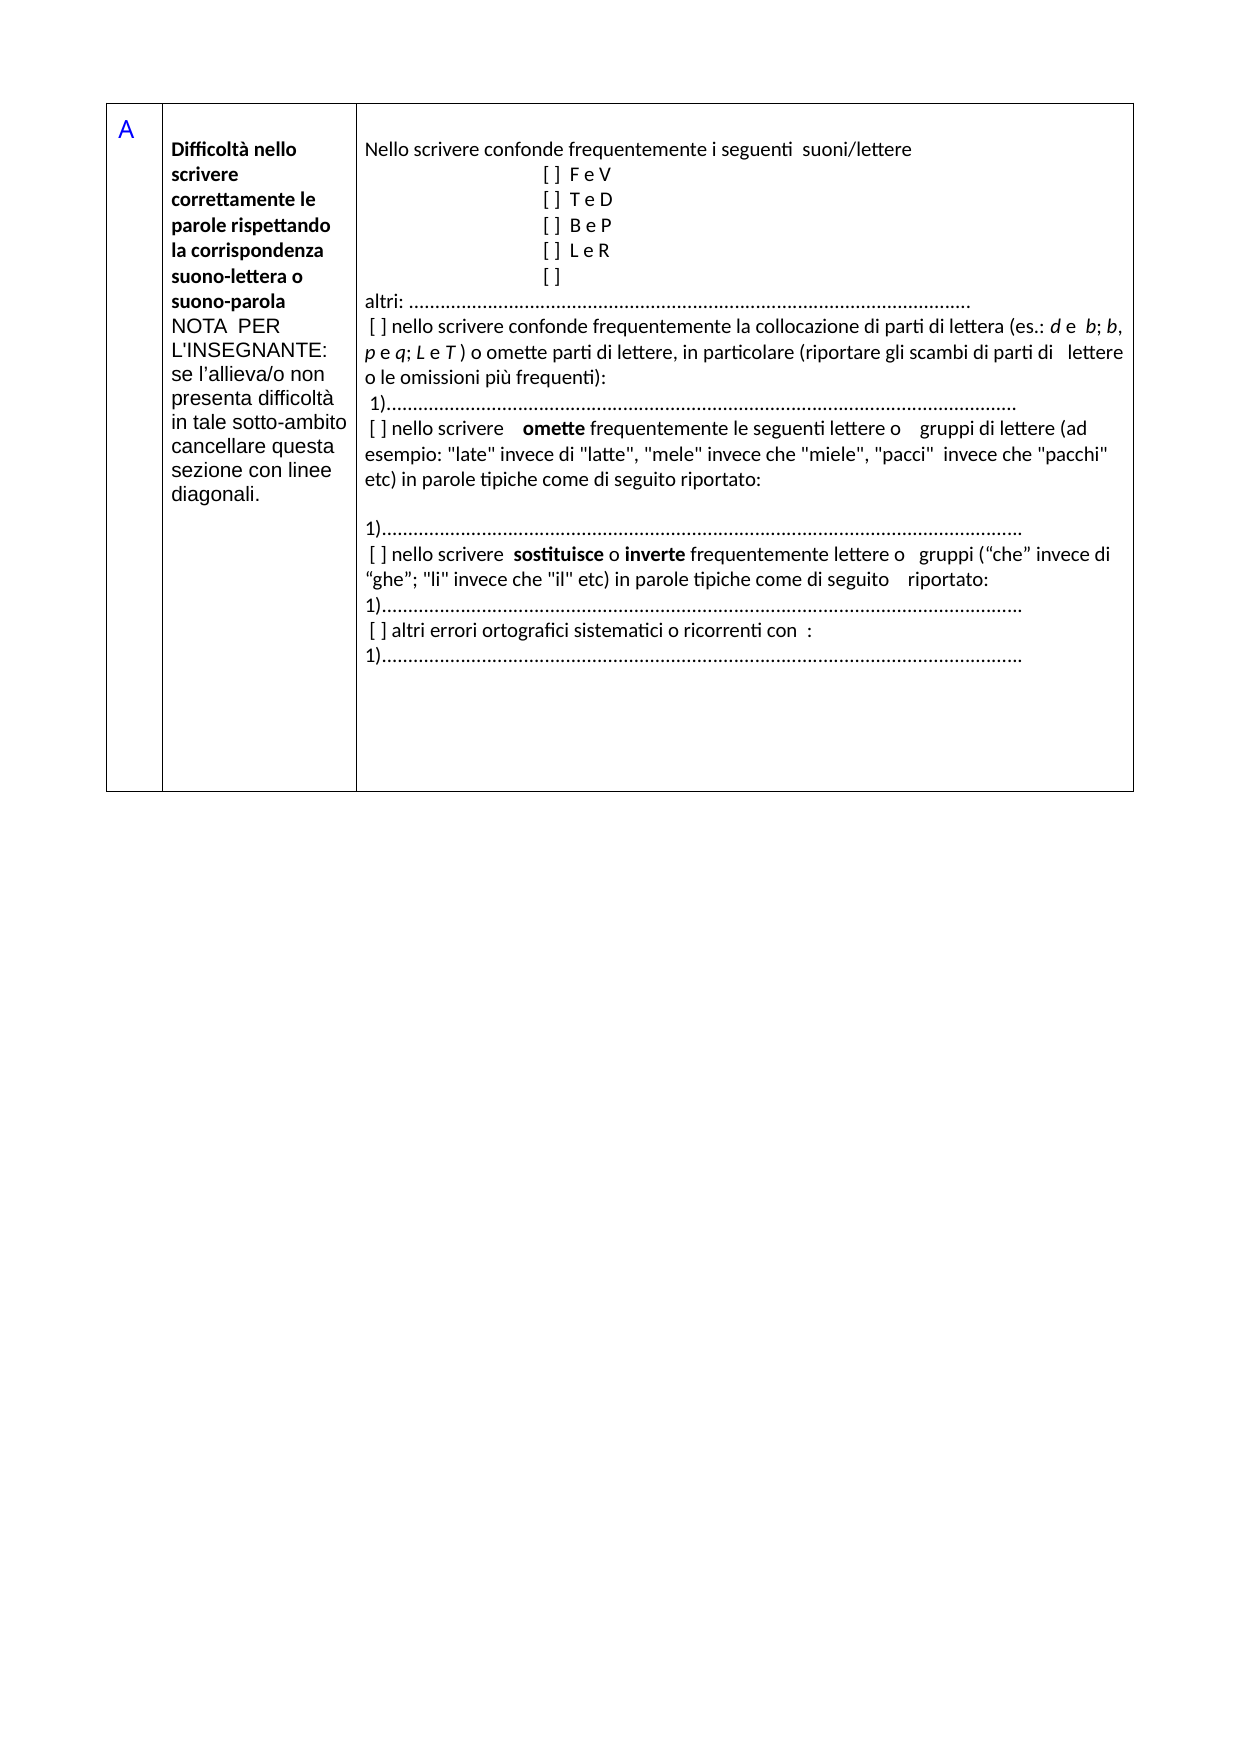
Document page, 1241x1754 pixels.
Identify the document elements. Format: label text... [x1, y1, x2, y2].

table_cell Nello scrivere confonde frequentemente i seguenti suoni/lettere [ ] F e V [ ] T e D [ ] B e P [ ] L e R [ ] altri: ........................................................................................................... [ ] nello scrivere confonde frequentemente la collocazione di parti di lettera (es.: d e b; b, p e q; L e T ) o omette parti di lettere, in particolare (riportare gli scambi di parti di lettere o le omissioni più frequenti): 1)........................................................................................................................ [ ] nello scrivere omette frequentemente le seguenti lettere o gruppi di lettere (ad esempio: "late" invece di "latte", "mele" invece che "miele", "pacci" invece che "pacchi" etc) in parole tipiche come di seguito riportato: 1).......................................................................................................................... [ ] nello scrivere sostituisce o inverte frequentemente lettere o gruppi (“che” invece di “ghe”; "li" invece che "il" etc) in parole tipiche come di seguito riportato: 1).......................................................................................................................... [ ] altri errori ortografici sistematici o ricorrenti con : 1).......................................................................................................................... [357, 104, 1133, 791]
table_cell Difficoltà nello scrivere correttamente le parole rispettando la corrispondenza suono-lettera o suono-parola NOTA PER L'INSEGNANTE: se l’allieva/o non presenta difficoltà in tale sotto-ambito cancellare questa sezione con linee diagonali. [163, 104, 356, 791]
